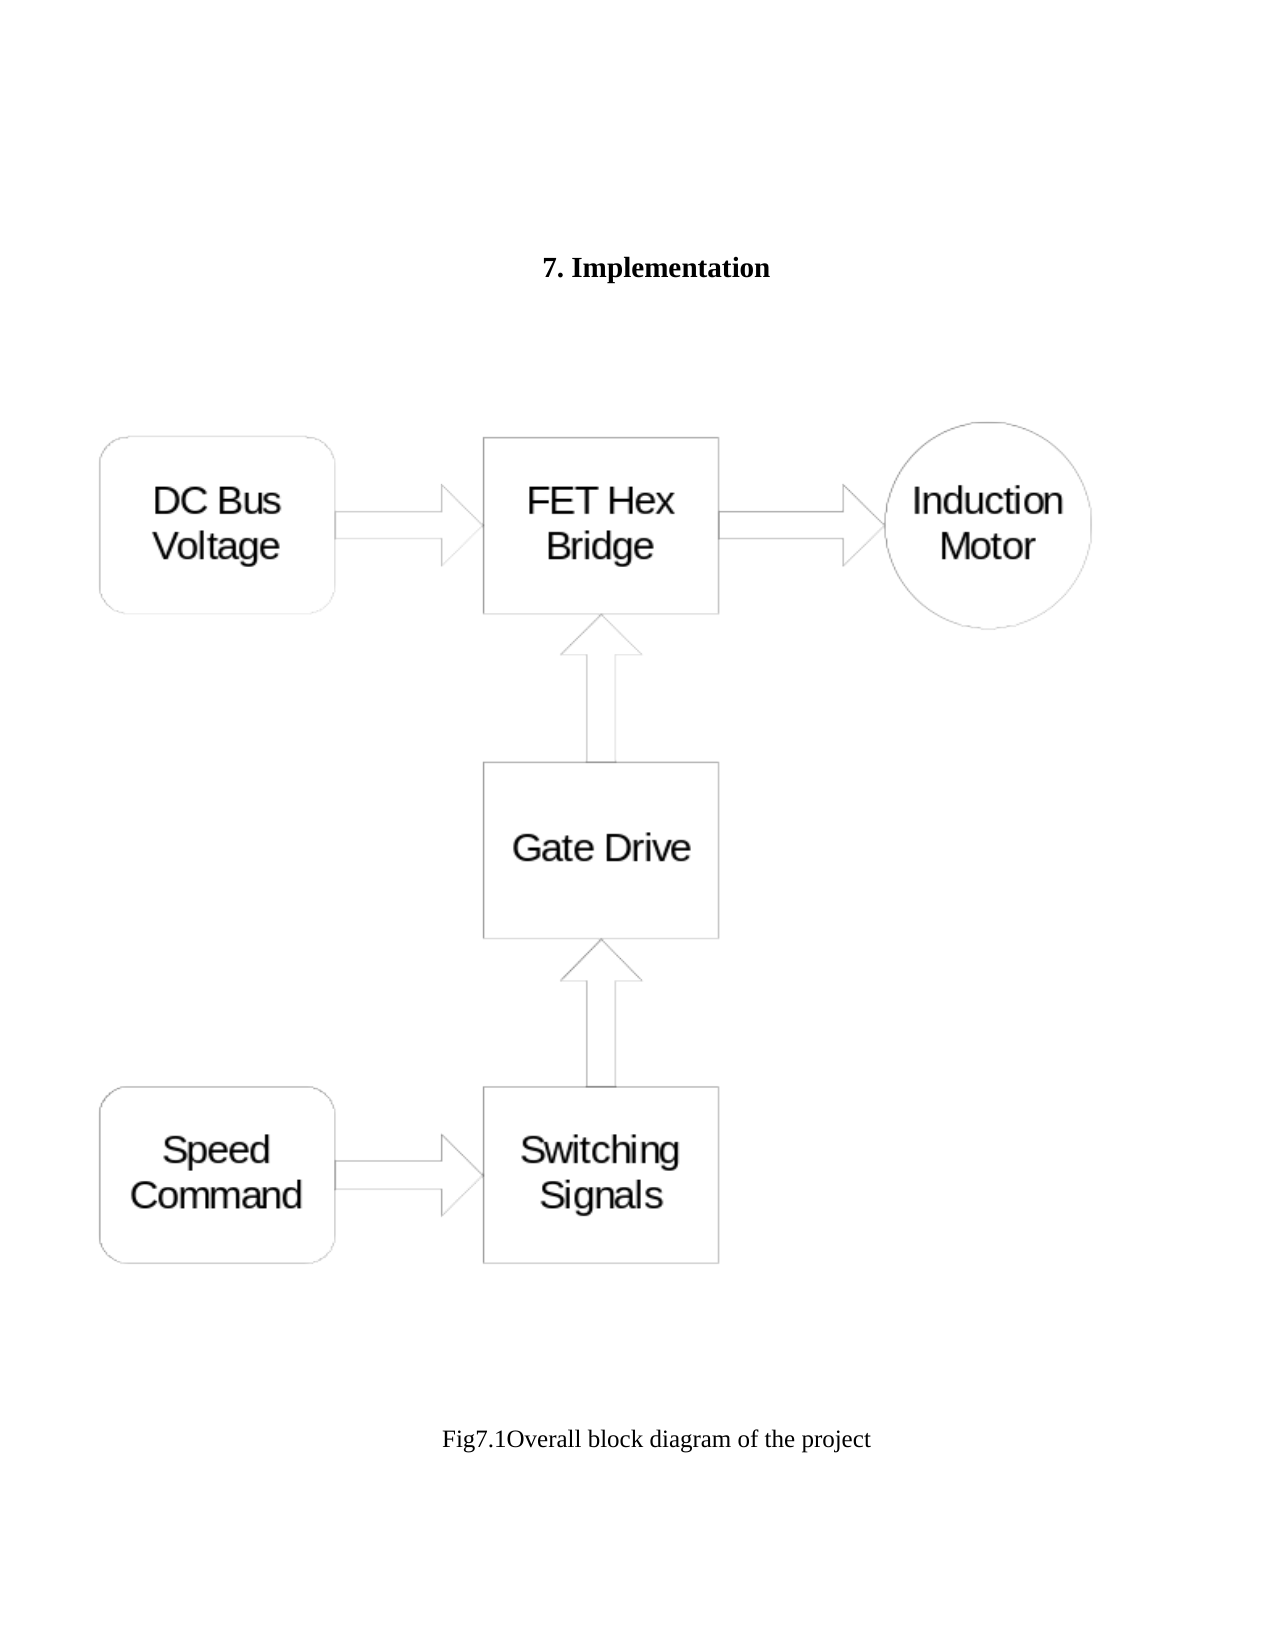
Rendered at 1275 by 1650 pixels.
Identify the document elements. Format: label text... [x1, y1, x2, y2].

text 7. Implementation [225, 251, 1087, 284]
text Fig7.1Overall block diagram of the project [225, 1424, 1087, 1453]
